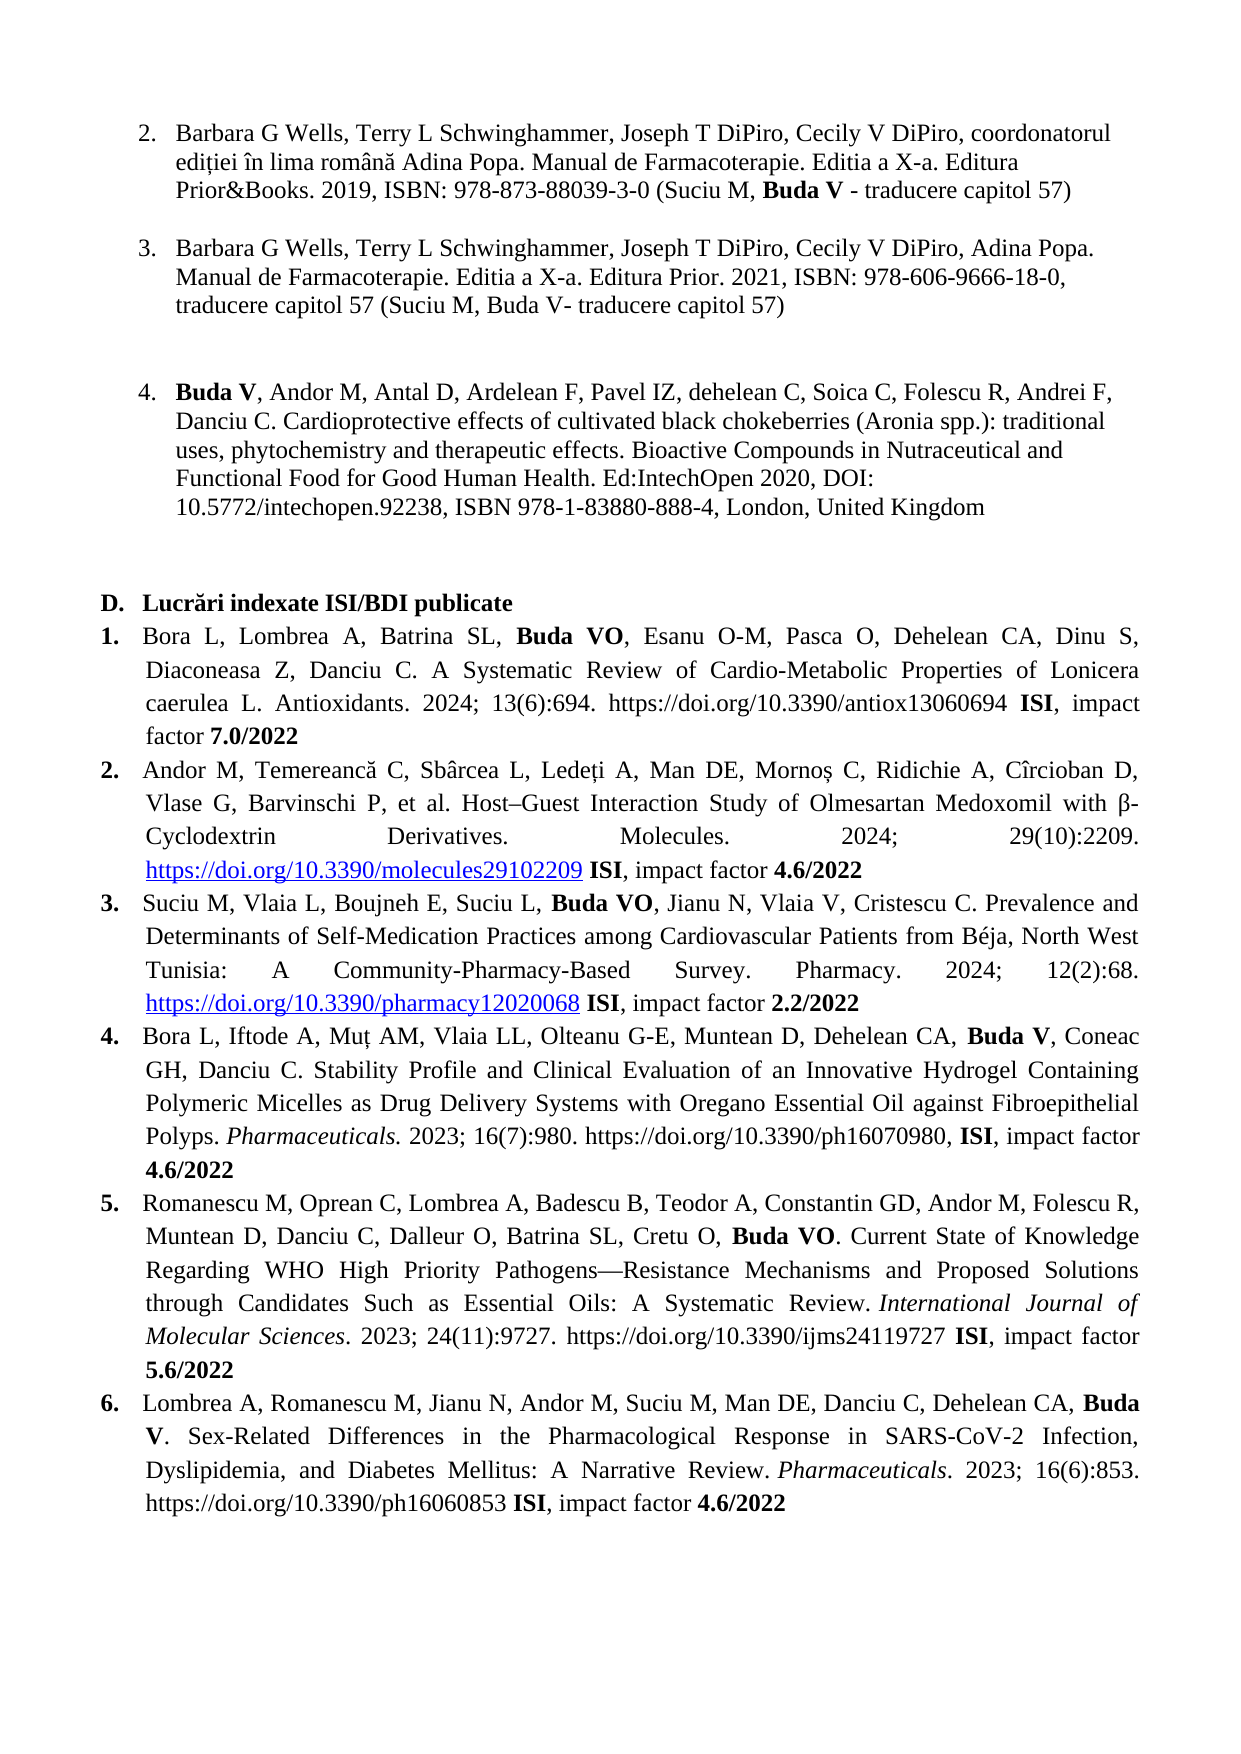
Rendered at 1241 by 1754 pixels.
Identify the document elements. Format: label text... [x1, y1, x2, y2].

list Bora L, Iftode A, Muț AM, Vlaia LL, Olteanu G-E, Muntean D, Dehelean CA, Buda V, Coneac GH, Danciu C. Stability Profile and Clinical Evaluation of an Innovative Hydrogel Containing Polymeric Micelles as Drug Delivery Systems with Oregano Essential Oil against Fibroepithelial Polyps. Pharmaceuticals. 2023; 16(7):980. https://doi.org/10.3390/ph16070980, ISI, impact factor 4.6/2022 [100, 1017, 1140, 1183]
list Andor M, Temereancă C, Sbârcea L, Ledeți A, Man DE, Mornoș C, Ridichie A, Cîrcioban D, Vlase G, Barvinschi P, et al. Host–Guest Interaction Study of Olmesartan Medoxomil with β-Cyclodextrin Derivatives. Molecules. 2024; 29(10):2209. https://doi.org/10.3390/molecules29102209 ISI, impact factor 4.6/2022 [100, 750, 1140, 883]
list Barbara G Wells, Terry L Schwinghammer, Joseph T DiPiro, Cecily V DiPiro, Adina Popa. Manual de Farmacoterapie. Editia a X-a. Editura Prior. 2021, ISBN: 978-606-9666-18-0, traducere capitol 57 (Suciu M, Buda V- traducere capitol 57) [138, 233, 1140, 319]
list Bora L, Lombrea A, Batrina SL, Buda VO, Esanu O-M, Pasca O, Dehelean CA, Dinu S, Diaconeasa Z, Danciu C. A Systematic Review of Cardio-Metabolic Properties of Lonicera caerulea L. Antioxidants. 2024; 13(6):694. https://doi.org/10.3390/antiox13060694 ISI, impact factor 7.0/2022 [100, 617, 1140, 750]
list Barbara G Wells, Terry L Schwinghammer, Joseph T DiPiro, Cecily V DiPiro, coordonatorul ediției în lima română Adina Popa. Manual de Farmacoterapie. Editia a X-a. Editura Prior&Books. 2019, ISBN: 978-873-88039-3-0 (Suciu M, Buda V - traducere capitol 57) [138, 118, 1140, 204]
list Lombrea A, Romanescu M, Jianu N, Andor M, Suciu M, Man DE, Danciu C, Dehelean CA, Buda V. Sex-Related Differences in the Pharmacological Response in SARS-CoV-2 Infection, Dyslipidemia, and Diabetes Mellitus: A Narrative Review. Pharmaceuticals. 2023; 16(6):853. https://doi.org/10.3390/ph16060853 ISI, impact factor 4.6/2022 [100, 1383, 1140, 1517]
list Romanescu M, Oprean C, Lombrea A, Badescu B, Teodor A, Constantin GD, Andor M, Folescu R, Muntean D, Danciu C, Dalleur O, Batrina SL, Cretu O, Buda VO. Current State of Knowledge Regarding WHO High Priority Pathogens—Resistance Mechanisms and Proposed Solutions through Candidates Such as Essential Oils: A Systematic Review. International Journal of Molecular Sciences. 2023; 24(11):9727. https://doi.org/10.3390/ijms24119727 ISI, impact factor 5.6/2022 [100, 1183, 1140, 1383]
list Lucrări indexate ISI/BDI publicate [100, 583, 1140, 617]
list Suciu M, Vlaia L, Boujneh E, Suciu L, Buda VO, Jianu N, Vlaia V, Cristescu C. Prevalence and Determinants of Self-Medication Practices among Cardiovascular Patients from Béja, North West Tunisia: A Community-Pharmacy-Based Survey. Pharmacy. 2024; 12(2):68. https://doi.org/10.3390/pharmacy12020068 ISI, impact factor 2.2/2022 [100, 883, 1140, 1017]
list Buda V, Andor M, Antal D, Ardelean F, Pavel IZ, dehelean C, Soica C, Folescu R, Andrei F, Danciu C. Cardioprotective effects of cultivated black chokeberries (Aronia spp.): traditional uses, phytochemistry and therapeutic effects. Bioactive Compounds in Nutraceutical and Functional Food for Good Human Health. Ed:IntechOpen 2020, DOI: 10.5772/intechopen.92238, ISBN 978-1-83880-888-4, London, United Kingdom [138, 377, 1140, 521]
